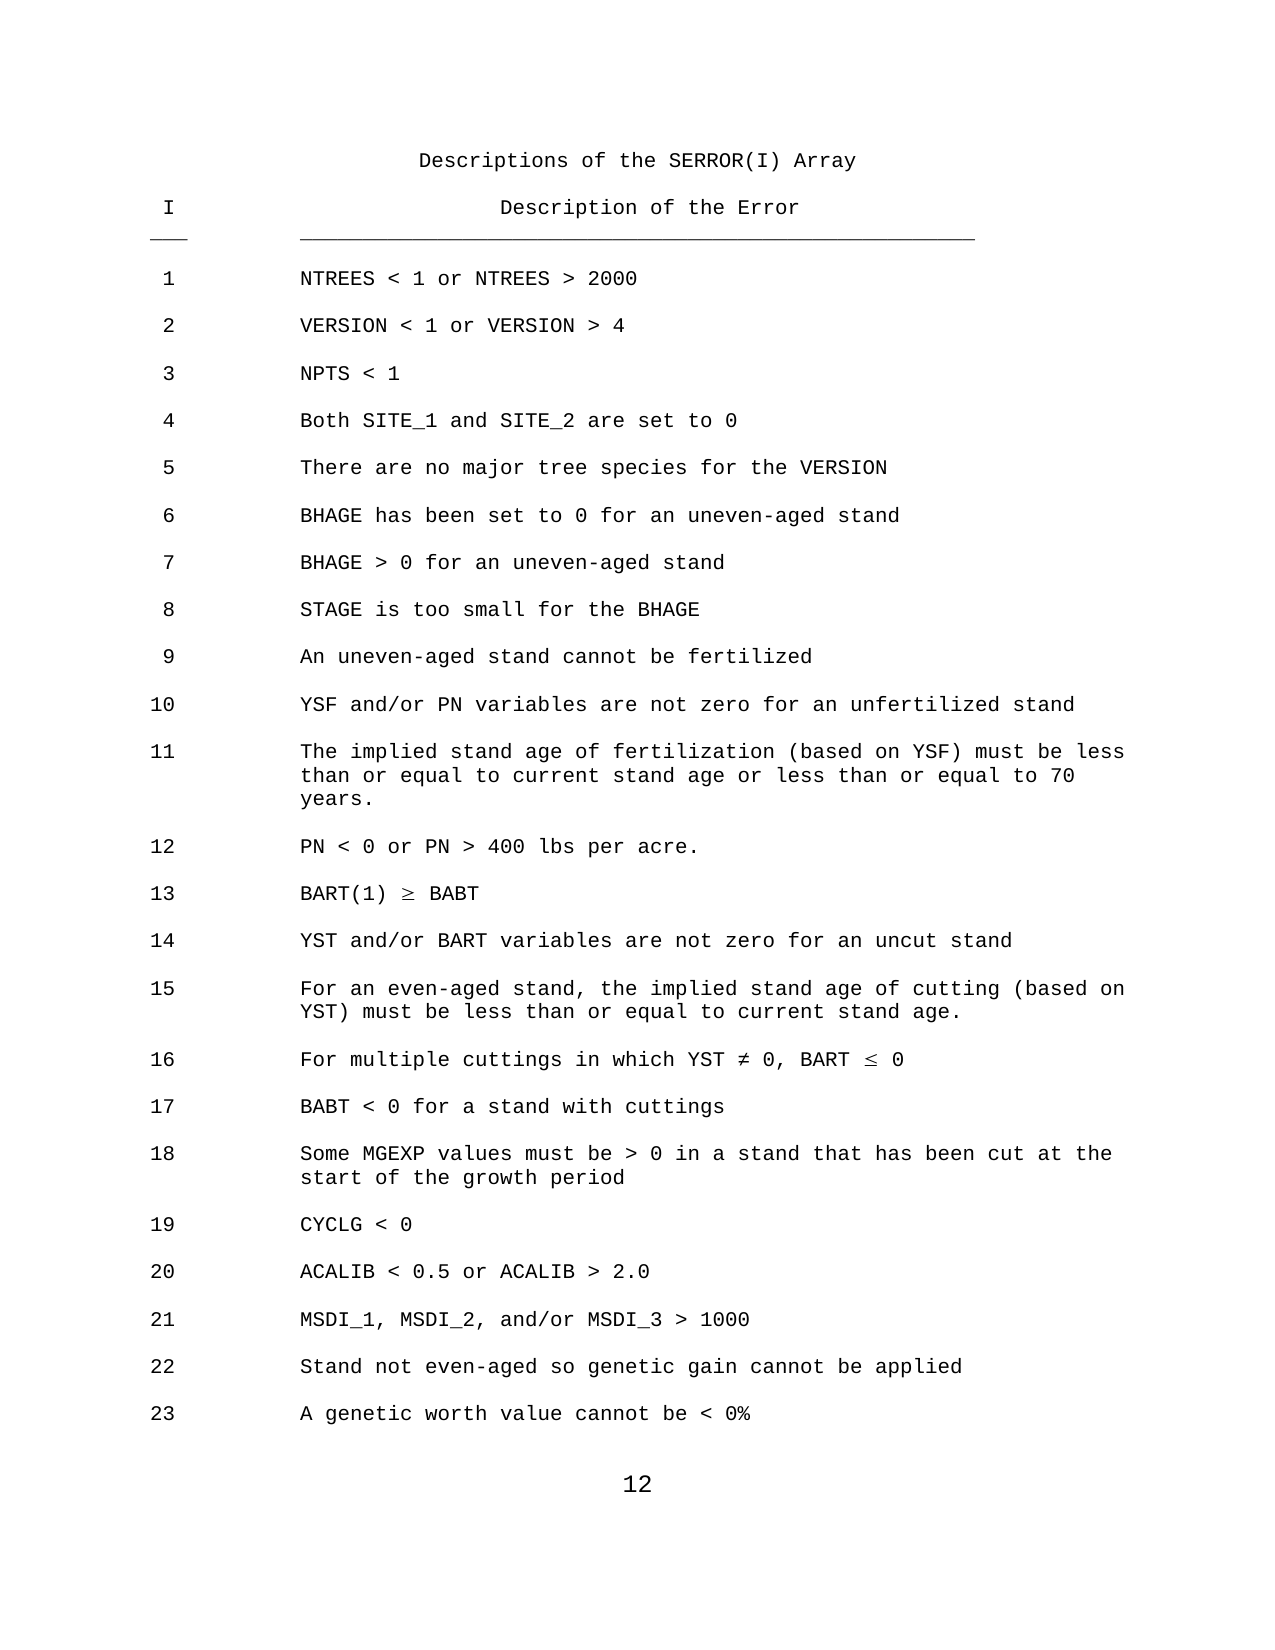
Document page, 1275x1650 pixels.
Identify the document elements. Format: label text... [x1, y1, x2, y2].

text 11 The implied stand age of fertilization (based on YSF) must be less than or equal to current stand age or less than or equal to 70 years. [150, 741, 1125, 812]
text ___ ______________________________________________________ [150, 221, 1125, 244]
text 14 YST and/or BART variables are not zero for an uncut stand [150, 930, 1125, 954]
text 15 For an even-aged stand, the implied stand age of cutting (based on YST) must be less than or equal to current stand age. [150, 978, 1125, 1025]
text 4 Both SITE_1 and SITE_2 are set to 0 [150, 410, 1125, 434]
text 12 PN < 0 or PN > 400 lbs per acre. [150, 836, 1125, 859]
text 23 A genetic worth value cannot be < 0% [150, 1403, 1125, 1427]
text 16 For multiple cuttings in which YST ≠ 0, BART 0 [150, 1048, 1125, 1072]
text 19 CYCLG < 0 [150, 1214, 1125, 1238]
text 5 There are no major tree species for the VERSION [150, 457, 1125, 481]
text 20 ACALIB < 0.5 or ACALIB > 2.0 [150, 1261, 1125, 1285]
text 3 NPTS < 1 [150, 363, 1125, 386]
text 17 BABT < 0 for a stand with cuttings [150, 1096, 1125, 1119]
text 10 YSF and/or PN variables are not zero for an unfertilized stand [150, 694, 1125, 717]
text 7 BHAGE > 0 for an uneven-aged stand [150, 552, 1125, 576]
text 9 An uneven-aged stand cannot be fertilized [150, 647, 1125, 670]
text Descriptions of the SERROR(I) Array [150, 150, 1125, 174]
text 1 NTREES < 1 or NTREES > 2000 [150, 268, 1125, 292]
text 13 BART(1) BABT [150, 883, 1125, 907]
text 6 BHAGE has been set to 0 for an uneven-aged stand [150, 505, 1125, 528]
text 2 VERSION < 1 or VERSION > 4 [150, 316, 1125, 339]
text I Description of the Error [150, 197, 1125, 221]
text 18 Some MGEXP values must be > 0 in a stand that has been cut at the start of the growth period [150, 1143, 1125, 1190]
text 22 Stand not even-aged so genetic gain cannot be applied [150, 1356, 1125, 1379]
text 8 STAGE is too small for the BHAGE [150, 599, 1125, 623]
text 21 MSDI_1, MSDI_2, and/or MSDI_3 > 1000 [150, 1309, 1125, 1332]
